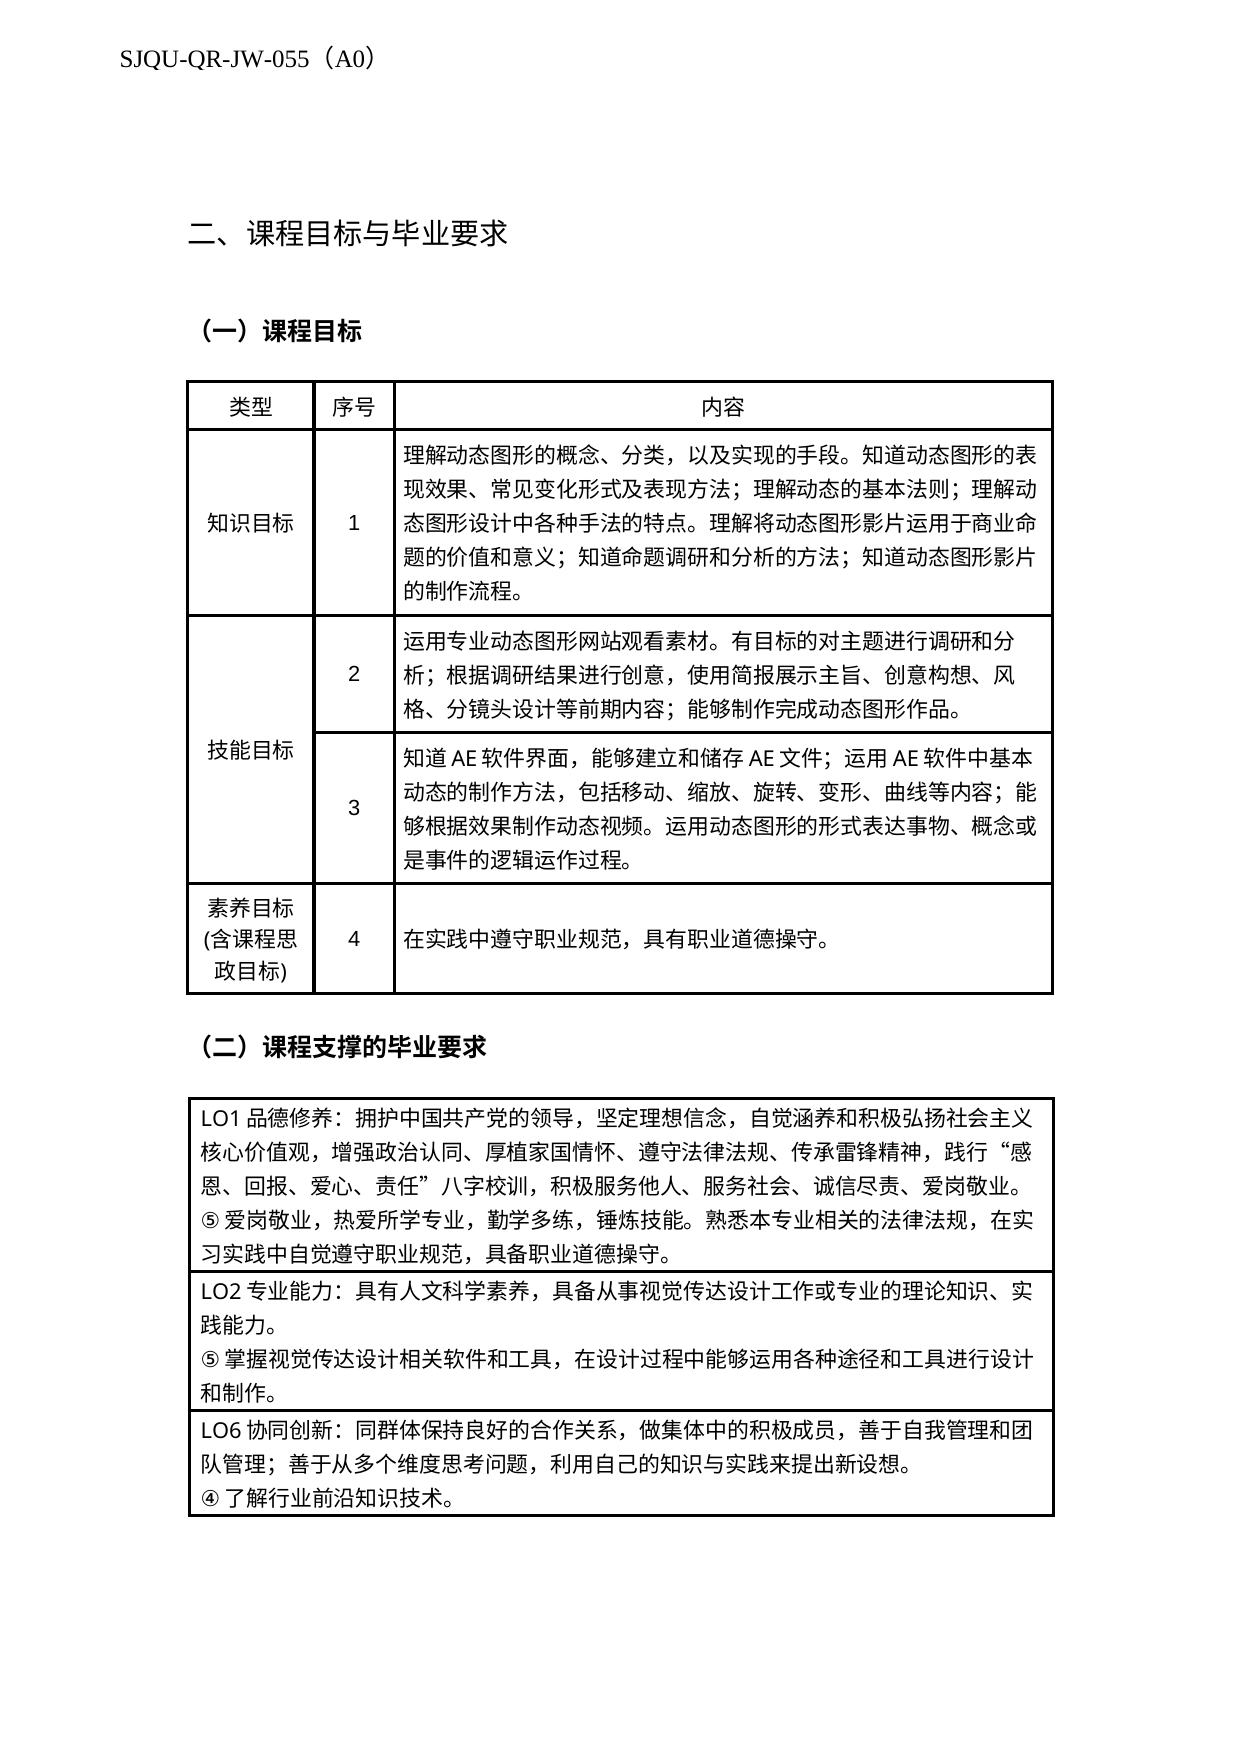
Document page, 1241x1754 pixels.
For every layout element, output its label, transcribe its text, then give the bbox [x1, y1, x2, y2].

table_cell 3 [316, 734, 393, 882]
table_cell LO6协同创新：同群体保持良好的合作关系，做集体中的积极成员，善于自我管理和团队管理；善于从多个维度思考问题，利用自己的知识与实践来提出新设想。 ④了解行业前沿知识技术。 [191, 1412, 1052, 1514]
table_cell 理解动态图形的概念、分类，以及实现的手段。知道动态图形的表现效果、常见变化形式及表现方法；理解动态的基本法则；理解动态图形设计中各种手法的特点。理解将动态图形影片运用于商业命题的价值和意义；知道命题调研和分析的方法；知道动态图形影片的制作流程。 [396, 431, 1051, 614]
text 二、课程目标与毕业要求 [187, 198, 1053, 266]
table_cell 运用专业动态图形网站观看素材。有目标的对主题进行调研和分析；根据调研结果进行创意，使用简报展示主旨、创意构想、风格、分镜头设计等前期内容；能够制作完成动态图形作品。 [396, 617, 1051, 731]
table_cell LO2专业能力：具有人文科学素养，具备从事视觉传达设计工作或专业的理论知识、实践能力。 ⑤掌握视觉传达设计相关软件和工具，在设计过程中能够运用各种途径和工具进行设计和制作。 [191, 1273, 1052, 1409]
text （二）课程支撑的毕业要求 [187, 1012, 1053, 1080]
table_cell 在实践中遵守职业规范，具有职业道德操守。 [396, 885, 1051, 992]
table_cell 知道AE软件界面，能够建立和储存AE文件；运用AE软件中基本动态的制作方法，包括移动、缩放、旋转、变形、曲线等内容；能够根据效果制作动态视频。运用动态图形的形式表达事物、概念或是事件的逻辑运作过程。 [396, 734, 1051, 882]
table_header 序号 [316, 383, 393, 427]
table_header LO1品德修养：拥护中国共产党的领导，坚定理想信念，自觉涵养和积极弘扬社会主义核心价值观，增强政治认同、厚植家国情怀、遵守法律法规、传承雷锋精神，践行“感恩、回报、爱心、责任”八字校训，积极服务他人、服务社会、诚信尽责、爱岗敬业。 ⑤爱岗敬业，热爱所学专业，勤学多练，锤炼技能。熟悉本专业相关的法律法规，在实习实践中自觉遵守职业规范，具备职业道德操守。 [191, 1100, 1052, 1270]
table_header 内容 [396, 383, 1051, 427]
table_cell 知识目标 [189, 431, 312, 614]
table_cell 技能目标 [189, 617, 312, 882]
table_cell 1 [316, 431, 393, 614]
table_cell 2 [316, 617, 393, 731]
text （一）课程目标 [187, 295, 1053, 363]
table_cell 4 [316, 885, 393, 992]
table_header 类型 [189, 383, 312, 427]
table_cell 素养目标 (含课程思政目标) [189, 885, 312, 992]
